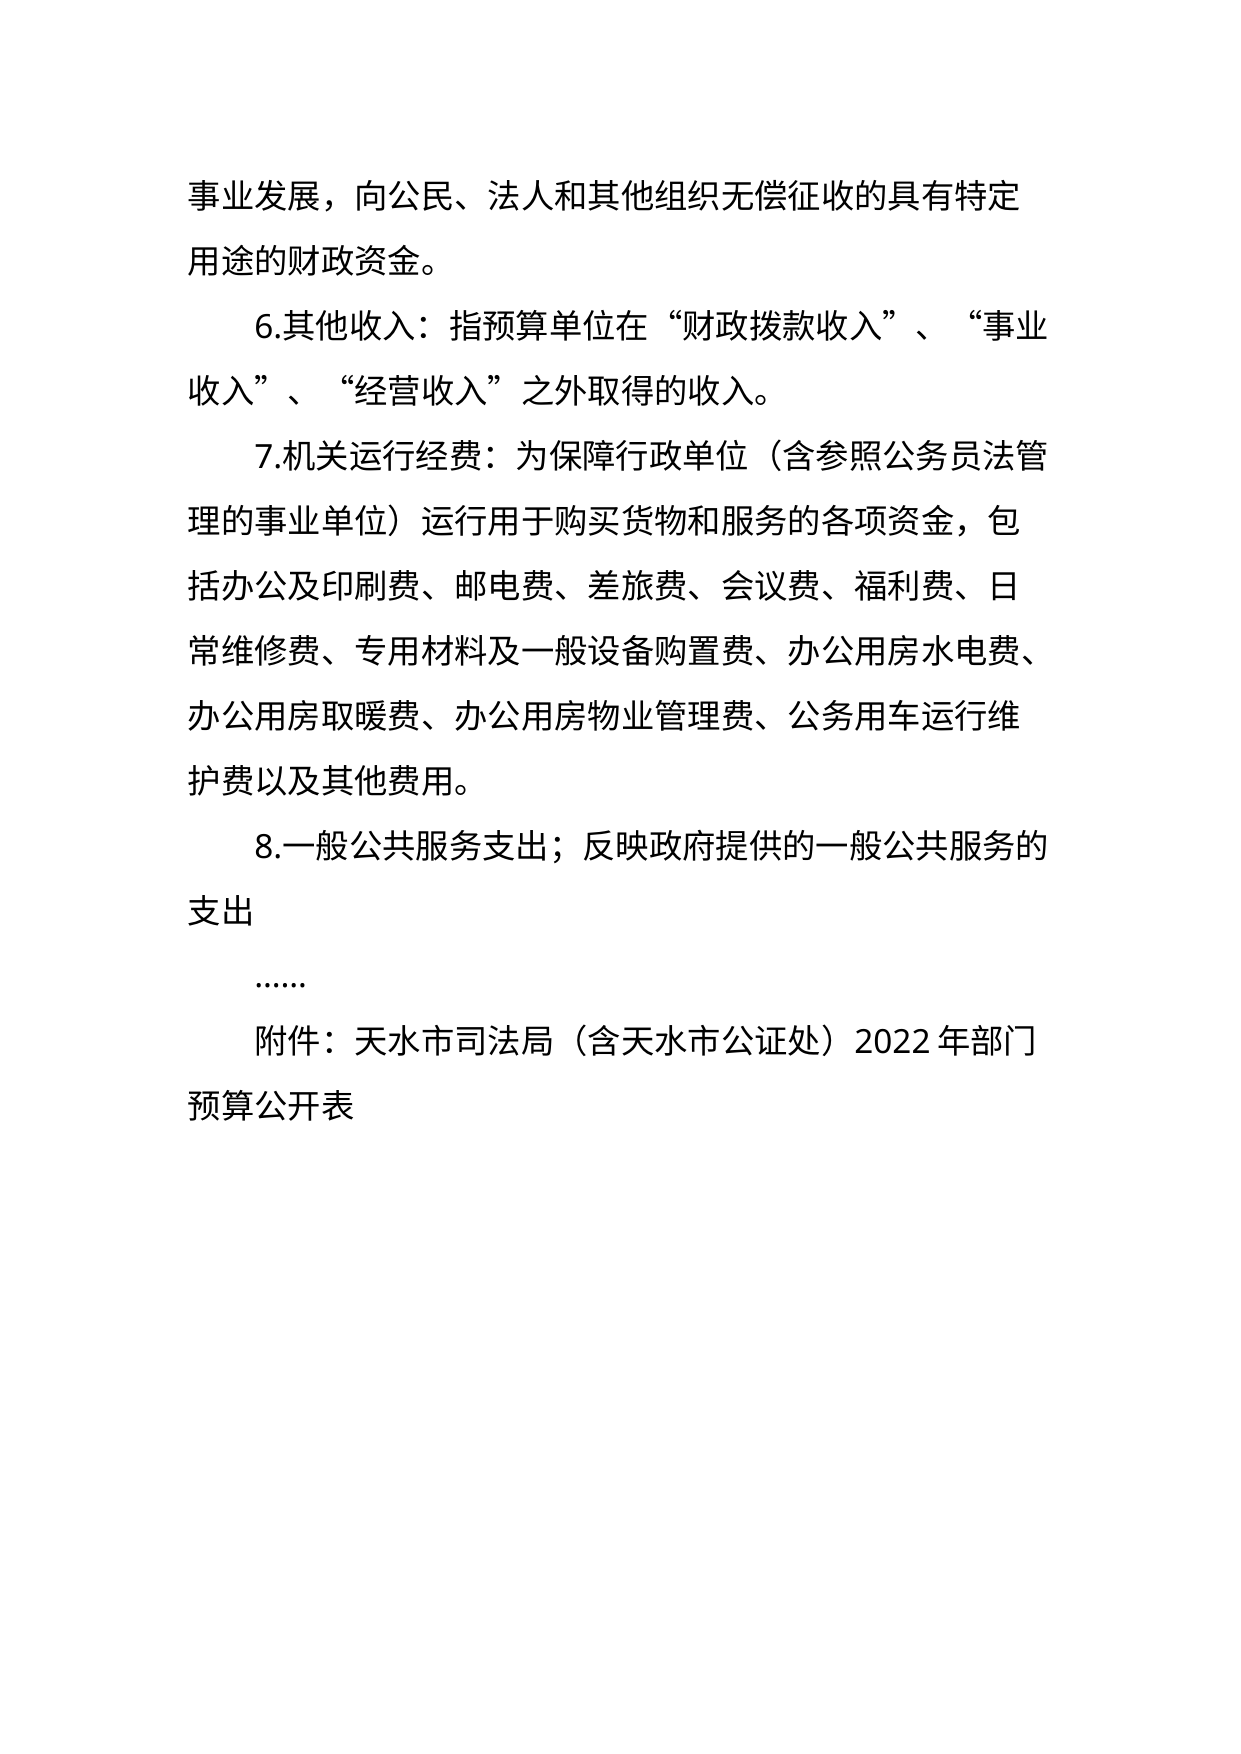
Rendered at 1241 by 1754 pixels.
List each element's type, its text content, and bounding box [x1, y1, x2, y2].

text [187, 162, 1053, 292]
text 6.其他收入：指预算单位在“财政拨款收入”、“事业收入”、“经营收入”之外取得的收入。 [187, 292, 1053, 422]
text 附件：天水市司法局（含天水市公证处）2022年部门预算公开表 [187, 1007, 1053, 1137]
text …… [187, 942, 1053, 1007]
text 8.一般公共服务支出；反映政府提供的一般公共服务的支出 [187, 812, 1053, 942]
text 7.机关运行经费：为保障行政单位（含参照公务员法管理的事业单位）运行用于购买货物和服务的各项资金，包括办公及印刷费、邮电费、差旅费、会议费、福利费、日常维修费、专用材料及一般设备购置费、办公用房水电费、办公用房取暖费、办公用房物业管理费、公务用车运行维护费以及其他费用。 [187, 422, 1053, 812]
